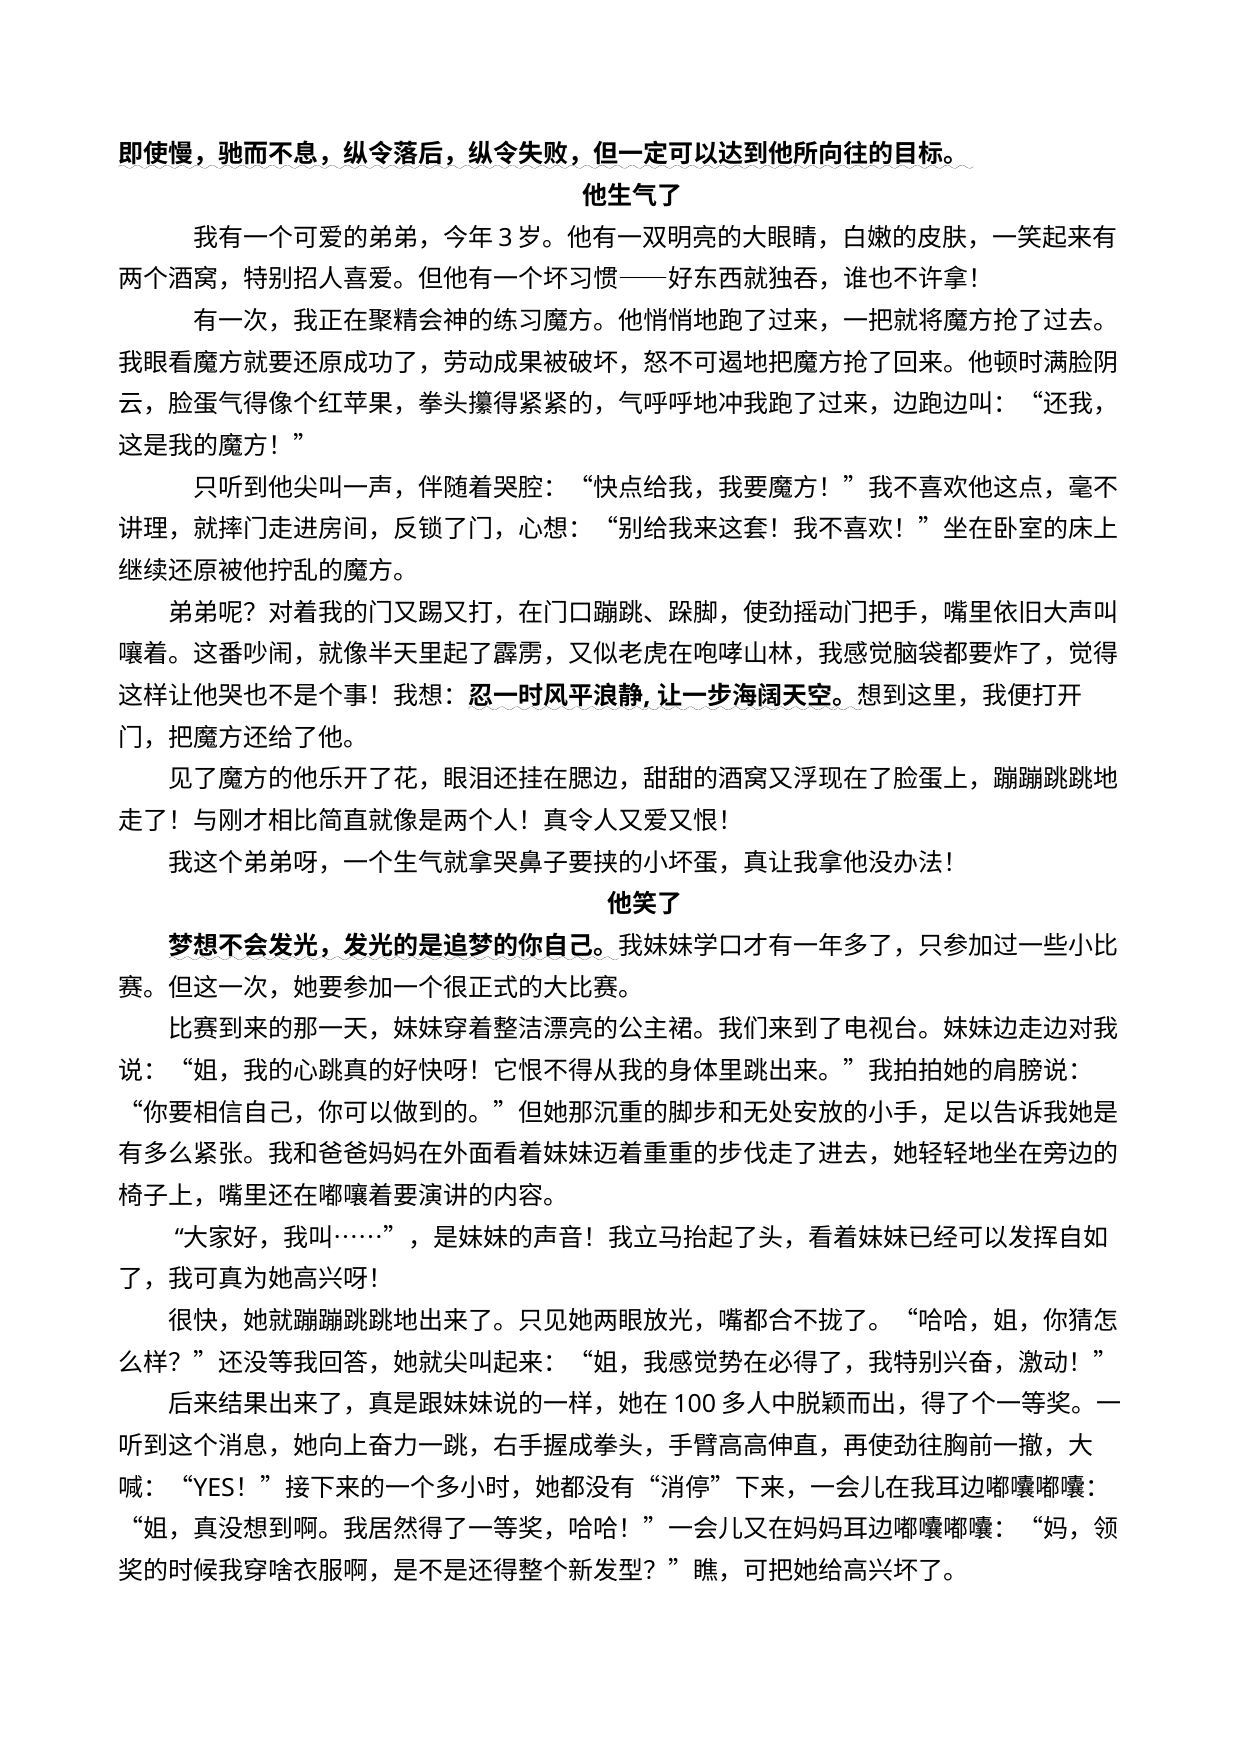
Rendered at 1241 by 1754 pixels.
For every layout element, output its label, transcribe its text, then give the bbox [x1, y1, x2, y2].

text 他笑了 [118, 879, 1122, 921]
text 后来结果出来了，真是跟妹妹说的一样，她在100多人中脱颖而出，得了个一等奖。一听到这个消息，她向上奋力一跳，右手握成拳头，手臂高高伸直，再使劲往胸前一撤，大喊：“YES！”接下来的一个多小时，她都没有“消停”下来，一会儿在我耳边嘟囔嘟囔：“姐，真没想到啊。我居然得了一等奖，哈哈！”一会儿又在妈妈耳边嘟囔嘟囔：“妈，领奖的时候我穿啥衣服啊，是不是还得整个新发型？”瞧，可把她给高兴坏了。 [118, 1379, 1122, 1588]
text 弟弟呢？对着我的门又踢又打，在门口蹦跳、跺脚，使劲摇动门把手，嘴里依旧大声叫嚷着。这番吵闹，就像半天里起了霹雳，又似老虎在咆哮山林，我感觉脑袋都要炸了，觉得这样让他哭也不是个事！我想：忍一时风平浪静, 让一步海阔天空。想到这里，我便打开门，把魔方还给了他。 [118, 588, 1122, 754]
text 有一次，我正在聚精会神的练习魔方。他悄悄地跑了过来，一把就将魔方抢了过去。我眼看魔方就要还原成功了，劳动成果被破坏，怒不可遏地把魔方抢了回来。他顿时满脸阴云，脸蛋气得像个红苹果，拳头攥得紧紧的，气呼呼地冲我跑了过来，边跑边叫：“还我，这是我的魔方！” [118, 296, 1122, 463]
text 比赛到来的那一天，妹妹穿着整洁漂亮的公主裙。我们来到了电视台。妹妹边走边对我说：“姐，我的心跳真的好快呀！它恨不得从我的身体里跳出来。”我拍拍她的肩膀说：“你要相信自己，你可以做到的。”但她那沉重的脚步和无处安放的小手，足以告诉我她是有多么紧张。我和爸爸妈妈在外面看着妹妹迈着重重的步伐走了进去，她轻轻地坐在旁边的椅子上，嘴里还在嘟嚷着要演讲的内容。 [118, 1004, 1122, 1213]
text 我这个弟弟呀，一个生气就拿哭鼻子要挟的小坏蛋，真让我拿他没办法！ [118, 838, 1122, 879]
text 他生气了 [118, 171, 1122, 213]
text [118, 129, 1122, 171]
text 梦想不会发光，发光的是追梦的你自己。我妹妹学口才有一年多了，只参加过一些小比赛。但这一次，她要参加一个很正式的大比赛。 [118, 921, 1122, 1004]
text 我有一个可爱的弟弟，今年3岁。他有一双明亮的大眼睛，白嫩的皮肤，一笑起来有两个酒窝，特别招人喜爱。但他有一个坏习惯——好东西就独吞，谁也不许拿！ [118, 213, 1122, 296]
text 很快，她就蹦蹦跳跳地出来了。只见她两眼放光，嘴都合不拢了。“哈哈，姐，你猜怎么样？”还没等我回答，她就尖叫起来：“姐，我感觉势在必得了，我特别兴奋，激动！” [118, 1296, 1122, 1379]
text 只听到他尖叫一声，伴随着哭腔：“快点给我，我要魔方！”我不喜欢他这点，毫不讲理，就摔门走进房间，反锁了门，心想：“别给我来这套！我不喜欢！”坐在卧室的床上继续还原被他拧乱的魔方。 [118, 463, 1122, 588]
text 见了魔方的他乐开了花，眼泪还挂在腮边，甜甜的酒窝又浮现在了脸蛋上，蹦蹦跳跳地走了！与刚才相比简直就像是两个人！真令人又爱又恨！ [118, 754, 1122, 838]
text “大家好，我叫……”，是妹妹的声音！我立马抬起了头，看着妹妹已经可以发挥自如了，我可真为她高兴呀！ [118, 1213, 1122, 1296]
